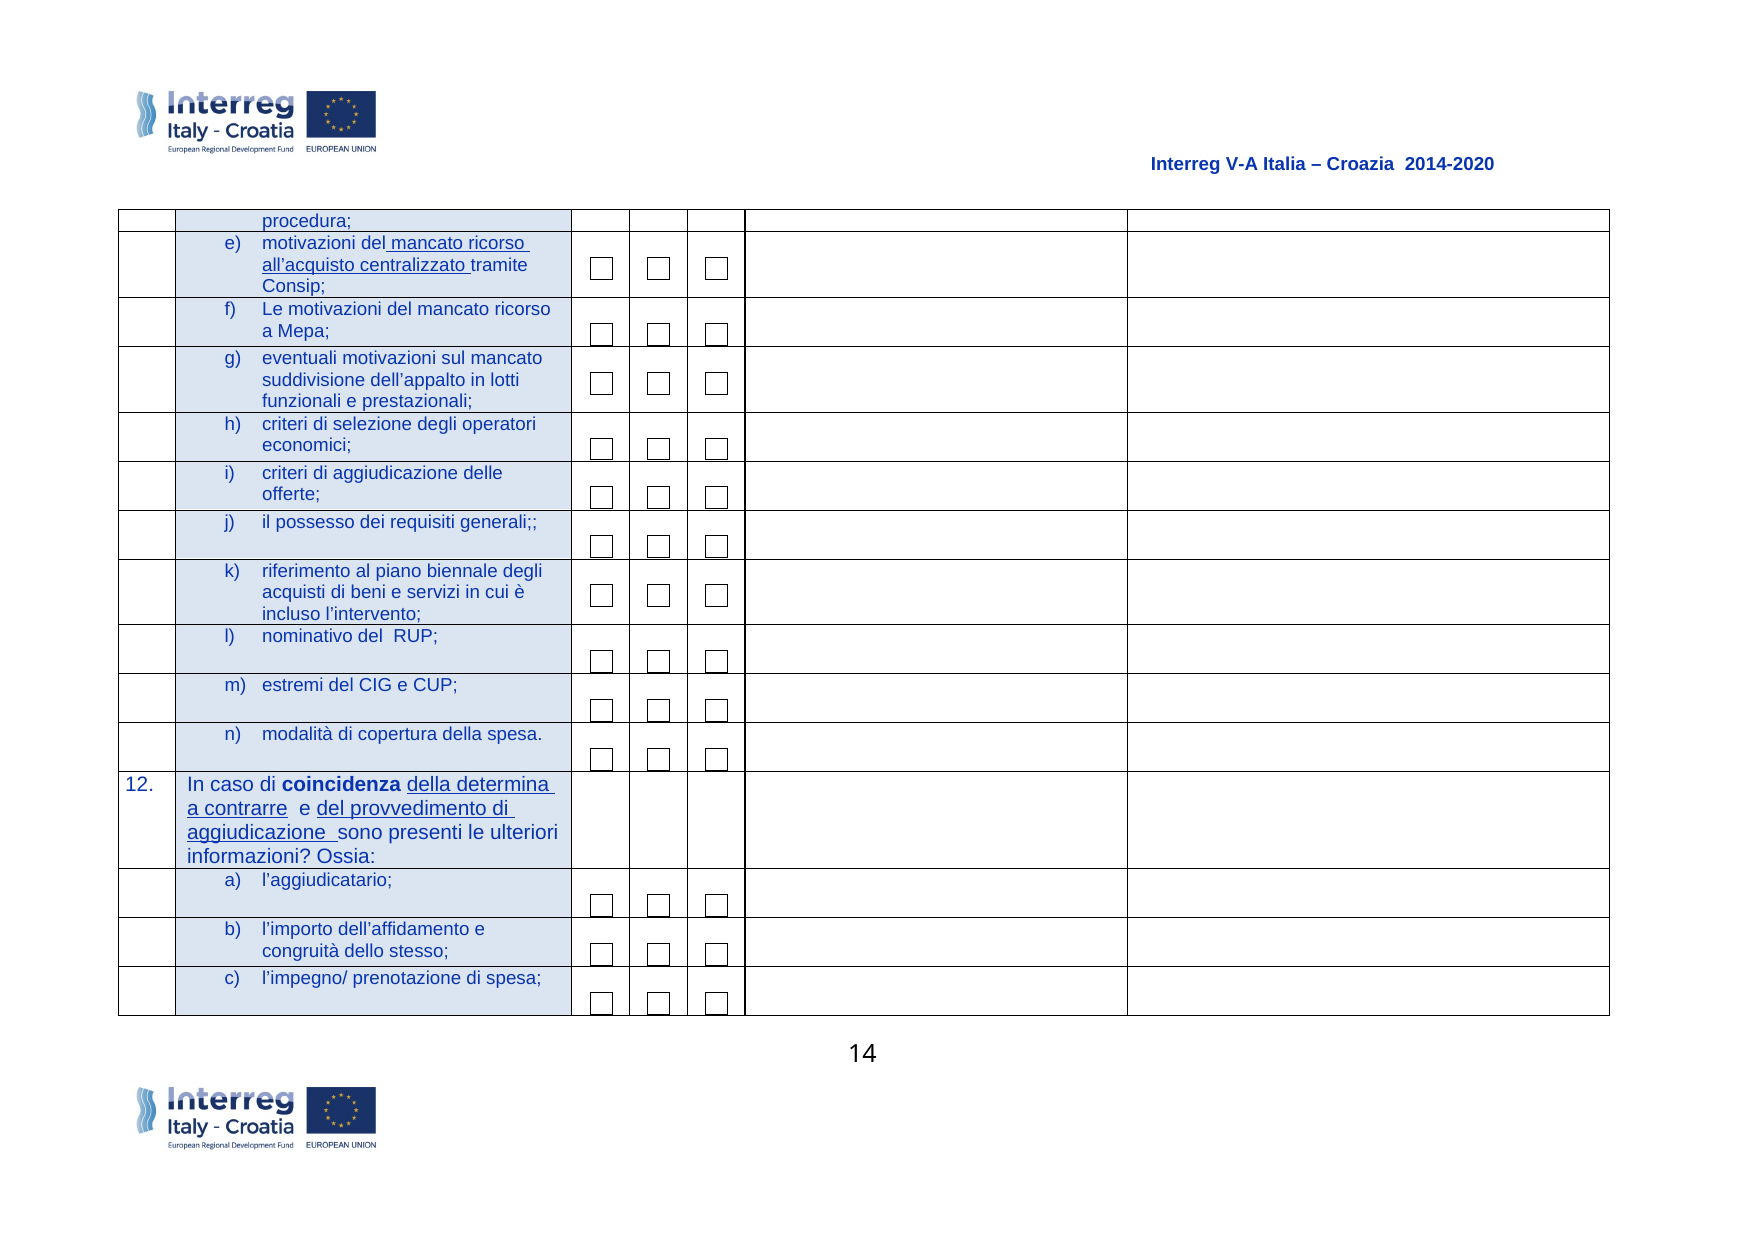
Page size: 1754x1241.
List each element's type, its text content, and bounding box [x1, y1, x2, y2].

table_cell [746, 511, 1127, 558]
table_cell [688, 772, 744, 868]
table_cell [630, 560, 687, 624]
table_cell [688, 674, 744, 722]
table_cell [746, 298, 1127, 346]
table_cell [119, 347, 175, 412]
table_cell [630, 298, 687, 346]
table_cell [572, 232, 629, 297]
table_cell [630, 210, 687, 231]
table_cell [746, 625, 1127, 673]
table_cell [572, 210, 629, 231]
table_cell [630, 232, 687, 297]
table_cell criteri di selezione degli operatori economici; [176, 413, 571, 461]
table_cell [119, 232, 175, 297]
table_cell [1128, 413, 1609, 461]
table_cell [1128, 967, 1609, 1015]
table_cell [746, 232, 1127, 297]
table_cell [119, 869, 175, 917]
table_cell criteri di aggiudicazione delle offerte; [176, 462, 571, 509]
table_cell l’impegno/ prenotazione di spesa; [176, 967, 571, 1015]
table_cell [1128, 772, 1609, 868]
table_cell riferimento al piano biennale degli acquisti di beni e servizi in cui è incluso l’intervento; [176, 560, 571, 624]
table_cell [688, 560, 744, 624]
table_cell [119, 413, 175, 461]
table_cell [572, 413, 629, 461]
table_cell l’importo dell’affidamento e congruità dello stesso; [176, 918, 571, 966]
table_cell [630, 967, 687, 1015]
table_cell [119, 462, 175, 509]
table_cell [630, 347, 687, 412]
table_cell [630, 772, 687, 868]
table_cell [688, 723, 744, 771]
table_cell [688, 347, 744, 412]
table_cell [1128, 511, 1609, 558]
table_cell [630, 462, 687, 509]
table_cell [1128, 674, 1609, 722]
table_cell [1128, 232, 1609, 297]
table_cell [746, 347, 1127, 412]
table_cell [630, 413, 687, 461]
table_cell eventuali motivazioni sul mancato suddivisione dell’appalto in lotti funzionali e prestazionali; [176, 347, 571, 412]
table_cell [1128, 723, 1609, 771]
table_cell [630, 869, 687, 917]
table_cell [746, 918, 1127, 966]
table_cell [572, 625, 629, 673]
table_cell estremi del CIG e CUP; [176, 674, 571, 722]
picture [118, 73, 394, 171]
table_cell [746, 413, 1127, 461]
table_cell [1128, 298, 1609, 346]
table_cell [572, 967, 629, 1015]
table_cell motivazioni del mancato ricorso all’acquisto centralizzato tramite Consip; [176, 232, 571, 297]
table_cell [119, 967, 175, 1015]
table_cell [572, 723, 629, 771]
table_cell [630, 723, 687, 771]
table_cell nominativo del RUP; [176, 625, 571, 673]
table_cell l’aggiudicatario; [176, 869, 571, 917]
table_cell [572, 462, 629, 509]
table_cell [688, 462, 744, 509]
table_cell [746, 869, 1127, 917]
picture [118, 1069, 394, 1167]
table_cell [119, 210, 175, 231]
table_cell [1128, 918, 1609, 966]
table_cell In caso di coincidenza della determina a contrarre e del provvedimento di aggiudicazione sono presenti le ulteriori informazioni? Ossia: [176, 772, 571, 868]
table_cell [688, 625, 744, 673]
table_cell [572, 560, 629, 624]
table_cell [119, 560, 175, 624]
table_cell [688, 511, 744, 558]
table_cell [119, 772, 175, 868]
table_cell [630, 674, 687, 722]
table_cell [1128, 462, 1609, 509]
table_cell [746, 772, 1127, 868]
table_cell [1128, 210, 1609, 231]
table_cell motivazioni e ragioni che sostengono il ricorso a tale procedura; [176, 210, 571, 231]
table_cell [688, 869, 744, 917]
table_cell [119, 298, 175, 346]
table_cell [119, 511, 175, 558]
table_cell [572, 347, 629, 412]
table_cell [572, 772, 629, 868]
table_cell [746, 967, 1127, 1015]
table_cell [746, 674, 1127, 722]
table_cell [119, 625, 175, 673]
table_cell [746, 560, 1127, 624]
table_cell [572, 869, 629, 917]
table_cell [119, 674, 175, 722]
table_cell [1128, 347, 1609, 412]
table_cell [630, 511, 687, 558]
table_cell [572, 674, 629, 722]
table_cell [688, 967, 744, 1015]
table_cell [1128, 869, 1609, 917]
table_cell modalità di copertura della spesa. [176, 723, 571, 771]
table_cell [1128, 625, 1609, 673]
table_cell [688, 918, 744, 966]
table_cell [572, 918, 629, 966]
table_cell [688, 210, 744, 231]
table_cell [572, 298, 629, 346]
table_cell [746, 462, 1127, 509]
table_cell [119, 723, 175, 771]
table_cell [746, 210, 1127, 231]
table_cell [119, 918, 175, 966]
table_cell Le motivazioni del mancato ricorso a Mepa; [176, 298, 571, 346]
table_cell [630, 918, 687, 966]
table_cell [688, 413, 744, 461]
table_cell il possesso dei requisiti generali;; [176, 511, 571, 558]
table_cell [688, 298, 744, 346]
table_cell [1128, 560, 1609, 624]
table_cell [630, 625, 687, 673]
table_cell [572, 511, 629, 558]
table_cell [688, 232, 744, 297]
table_cell [746, 723, 1127, 771]
